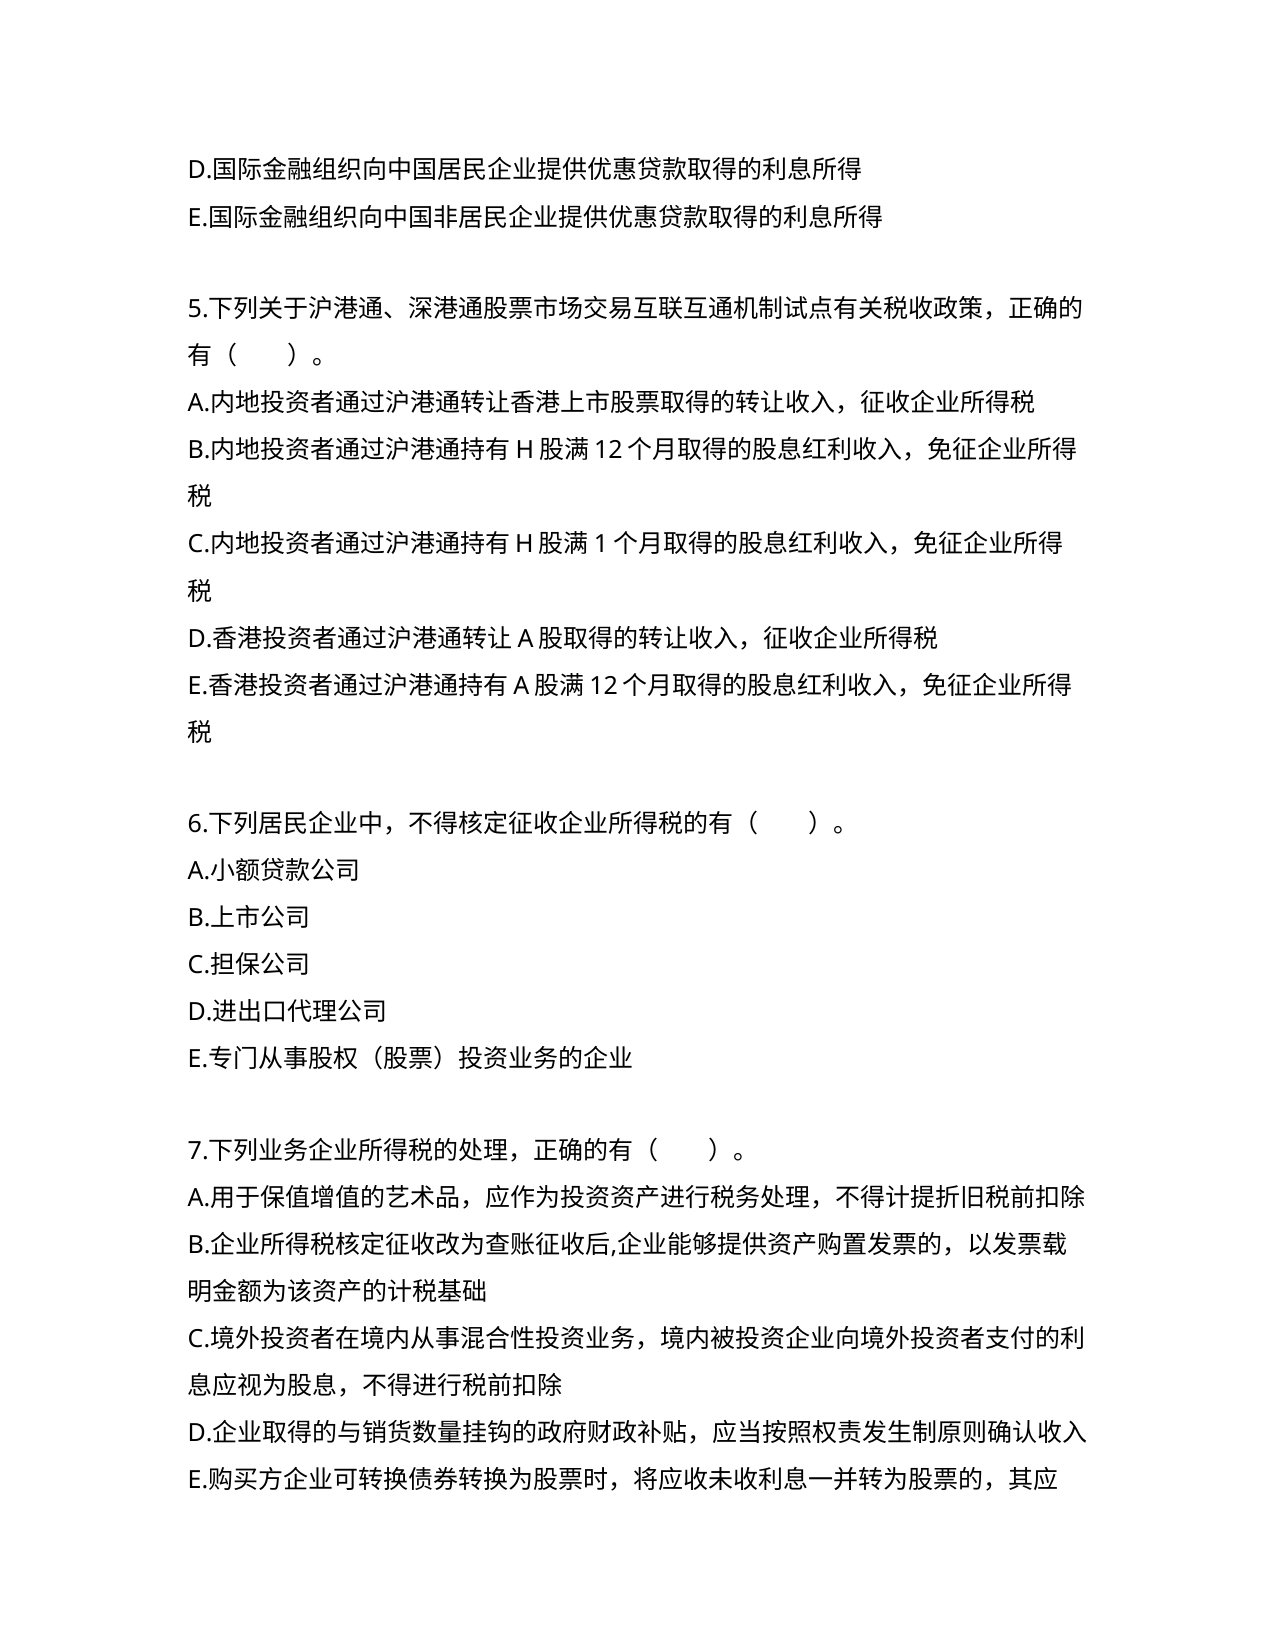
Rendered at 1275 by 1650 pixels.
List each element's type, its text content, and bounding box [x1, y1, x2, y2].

text D.进出口代理公司 [187, 992, 1087, 1028]
text D.企业取得的与销货数量挂钩的政府财政补贴，应当按照权责发生制原则确认收入 [187, 1413, 1087, 1449]
text E.购买方企业可转换债券转换为股票时，将应收未收利息一并转为股票的，其应 [187, 1460, 1087, 1496]
text A.用于保值增值的艺术品，应作为投资资产进行税务处理，不得计提折旧税前扣除 [187, 1177, 1087, 1214]
text 5.下列关于沪港通、深港通股票市场交易互联互通机制试点有关税收政策，正确的有（ ）。 [187, 288, 1087, 372]
text B.企业所得税核定征收改为查账征收后,企业能够提供资产购置发票的，以发票载明金额为该资产的计税基础 [187, 1224, 1087, 1308]
text A.小额贷款公司 [187, 851, 1087, 887]
text B.内地投资者通过沪港通持有H股满12个月取得的股息红利收入，免征企业所得税 [187, 430, 1087, 513]
text D.香港投资者通过沪港通转让A股取得的转让收入，征收企业所得税 [187, 618, 1087, 654]
text A.内地投资者通过沪港通转让香港上市股票取得的转让收入，征收企业所得税 [187, 383, 1087, 419]
text 7.下列业务企业所得税的处理，正确的有（ ）。 [187, 1130, 1087, 1167]
text E.国际金融组织向中国非居民企业提供优惠贷款取得的利息所得 [187, 197, 1087, 233]
text D.国际金融组织向中国居民企业提供优惠贷款取得的利息所得 [187, 150, 1087, 186]
text C.担保公司 [187, 945, 1087, 981]
text E.专门从事股权（股票）投资业务的企业 [187, 1039, 1087, 1075]
text C.境外投资者在境内从事混合性投资业务，境内被投资企业向境外投资者支付的利息应视为股息，不得进行税前扣除 [187, 1319, 1087, 1402]
text C.内地投资者通过沪港通持有H股满1个月取得的股息红利收入，免征企业所得税 [187, 524, 1087, 607]
text 6.下列居民企业中，不得核定征收企业所得税的有（ ）。 [187, 803, 1087, 840]
text E.香港投资者通过沪港通持有A股满12个月取得的股息红利收入，免征企业所得税 [187, 665, 1087, 748]
text B.上市公司 [187, 898, 1087, 934]
